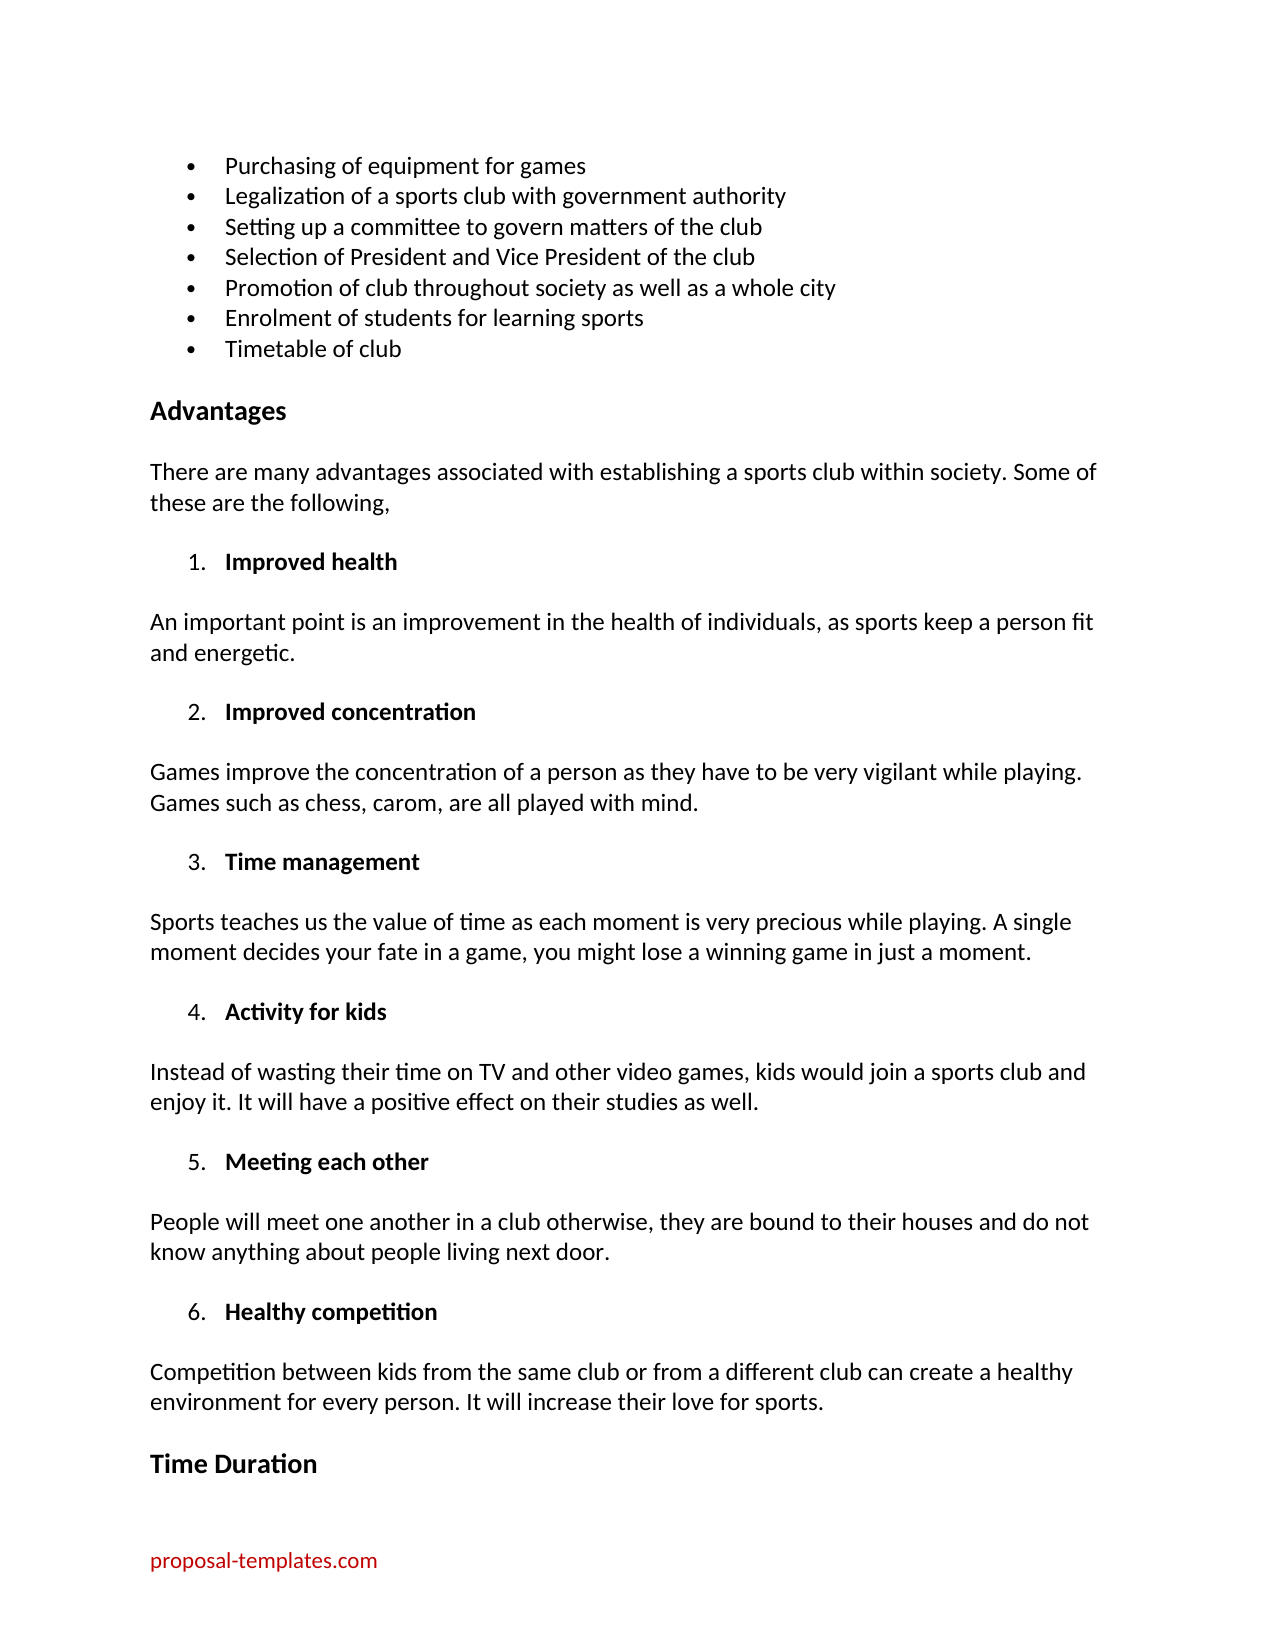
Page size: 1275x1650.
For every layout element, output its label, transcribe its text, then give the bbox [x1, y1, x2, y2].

text Instead of wasting their time on TV and other video games, kids would join a sports club and enjoy it. It will have a positive effect on their studies as well. [150, 1056, 1125, 1117]
list Promotion of club throughout society as well as a whole city [187, 272, 1125, 303]
text Time Duration [150, 1446, 1125, 1480]
text There are many advantages associated with establishing a sports club within society. Some of these are the following, [150, 456, 1125, 517]
text Competition between kids from the same club or from a different club can create a healthy environment for every person. It will increase their love for sports. [150, 1356, 1125, 1417]
list Improved health [187, 547, 1125, 577]
list Healthy competition [187, 1296, 1125, 1327]
list Activity for kids [187, 996, 1125, 1027]
list Timetable of club [187, 333, 1125, 364]
list Meeting each other [187, 1146, 1125, 1177]
list Time management [187, 846, 1125, 877]
list Legalization of a sports club with government authority [187, 181, 1125, 211]
list Purchasing of equipment for games [187, 150, 1125, 181]
text An important point is an improvement in the health of individuals, as sports keep a person fit and energetic. [150, 606, 1125, 667]
text Sports teaches us the value of time as each moment is very precious while playing. A single moment decides your fate in a game, you might lose a winning game in just a moment. [150, 906, 1125, 967]
list Improved concentration [187, 696, 1125, 727]
text People will meet one another in a club otherwise, they are bound to their houses and do not know anything about people living next door. [150, 1206, 1125, 1267]
list Selection of President and Vice President of the club [187, 242, 1125, 272]
text Advantages [150, 393, 1125, 427]
list Enrolment of students for learning sports [187, 303, 1125, 333]
list Setting up a committee to govern matters of the club [187, 211, 1125, 242]
text Games improve the concentration of a person as they have to be very vigilant while playing. Games such as chess, carom, are all played with mind. [150, 756, 1125, 817]
